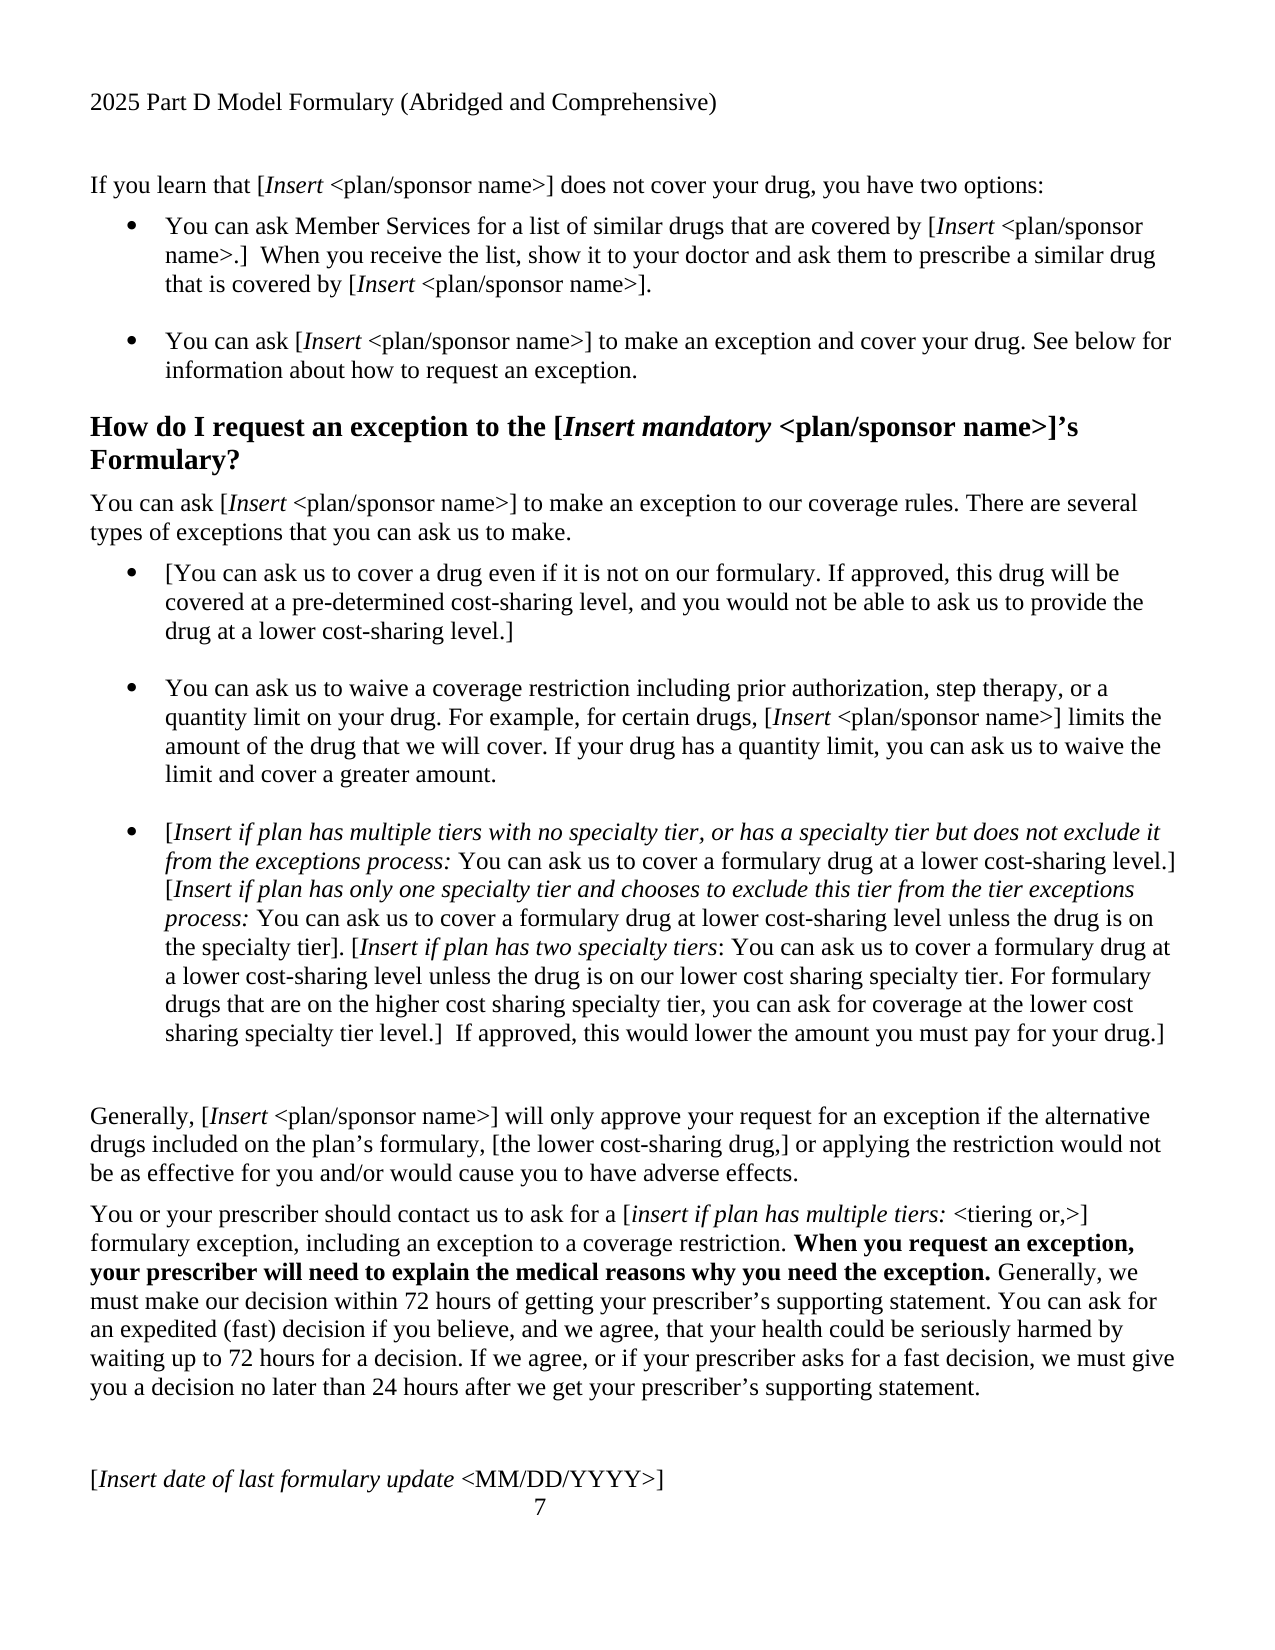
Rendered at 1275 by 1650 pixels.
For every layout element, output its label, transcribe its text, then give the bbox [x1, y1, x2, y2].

list [You can ask us to cover a drug even if it is not on our formulary. If approved, this drug will be covered at a pre-determined cost-sharing level, and you would not be able to ask us to provide the drug at a lower cost-sharing level.] [127, 558, 1185, 644]
list You can ask us to waive a coverage restriction including prior authorization, step therapy, or a quantity limit on your drug. For example, for certain drugs, [Insert <plan/sponsor name>] limits the amount of the drug that we will cover. If your drug has a quantity limit, you can ask us to waive the limit and cover a greater amount. [127, 673, 1185, 788]
text You can ask [Insert <plan/sponsor name>] to make an exception to our coverage rules. There are several types of exceptions that you can ask us to make. [90, 488, 1185, 546]
subtitle How do I request an exception to the [Insert mandatory <plan/sponsor name>]’s Formulary? [90, 409, 1185, 476]
text If you learn that [Insert <plan/sponsor name>] does not cover your drug, you have two options: [90, 170, 1185, 199]
text You or your prescriber should contact us to ask for a [insert if plan has multiple tiers: <tiering or,>] formulary exception, including an exception to a coverage restriction. When you request an exception, your prescriber will need to explain the medical reasons why you need the exception. Generally, we must make our decision within 72 hours of getting your prescriber’s supporting statement. You can ask for an expedited (fast) decision if you believe, and we agree, that your health could be seriously harmed by waiting up to 72 hours for a decision. If we agree, or if your prescriber asks for a fast decision, we must give you a decision no later than 24 hours after we get your prescriber’s supporting statement. [90, 1199, 1185, 1401]
list You can ask [Insert <plan/sponsor name>] to make an exception and cover your drug. See below for information about how to request an exception. [127, 326, 1185, 384]
text Generally, [Insert <plan/sponsor name>] will only approve your request for an exception if the alternative drugs included on the plan’s formulary, [the lower cost-sharing drug,] or applying the restriction would not be as effective for you and/or would cause you to have adverse effects. [90, 1101, 1185, 1187]
list [Insert if plan has multiple tiers with no specialty tier, or has a specialty tier but does not exclude it from the exceptions process: You can ask us to cover a formulary drug at a lower cost-sharing level.] [Insert if plan has only one specialty tier and chooses to exclude this tier from the tier exceptions process: You can ask us to cover a formulary drug at lower cost-sharing level unless the drug is on the specialty tier]. [Insert if plan has two specialty tiers: You can ask us to cover a formulary drug at a lower cost-sharing level unless the drug is on our lower cost sharing specialty tier. For formulary drugs that are on the higher cost sharing specialty tier, you can ask for coverage at the lower cost sharing specialty tier level.] If approved, this would lower the amount you must pay for your drug.] [127, 817, 1185, 1047]
list You can ask Member Services for a list of similar drugs that are covered by [Insert <plan/sponsor name>.] When you receive the list, show it to your doctor and ask them to prescribe a similar drug that is covered by [Insert <plan/sponsor name>]. [127, 211, 1185, 297]
